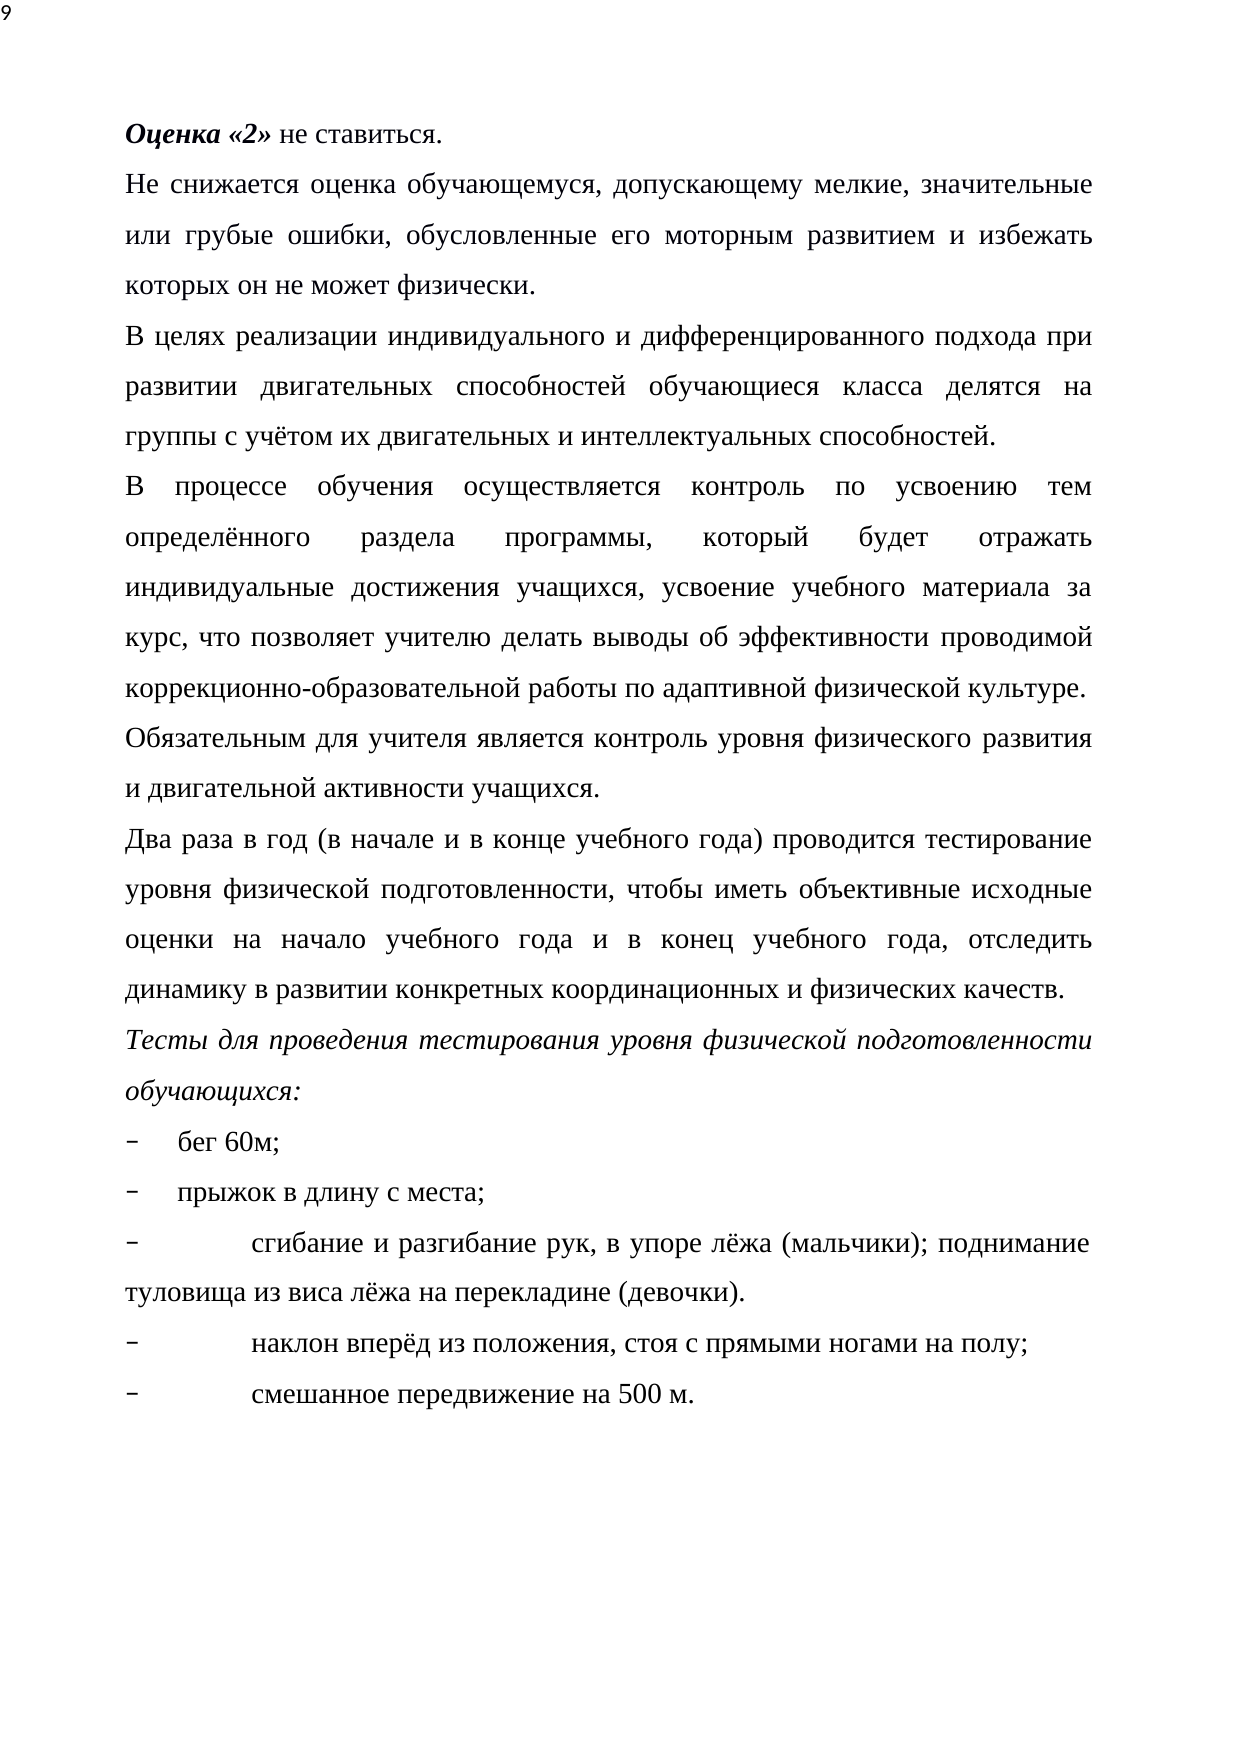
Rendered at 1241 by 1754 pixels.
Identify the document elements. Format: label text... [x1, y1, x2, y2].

text В целях реализации индивидуального и дифференцированного подхода при развитии двигательных способностей обучающиеся класса делятся на группы с учётом их двигательных и интеллектуальных способностей. [125, 318, 1092, 452]
text − сгибание и разгибание рук, в упоре лёжа (мальчики); поднимание туловища из виса лёжа на перекладине (девочки). [125, 1224, 1092, 1308]
text Обязательным для учителя является контроль уровня физического развития и двигательной активности учащихся. [125, 720, 1092, 804]
text Два раза в год (в начале и в конце учебного года) проводится тестирование уровня физической подготовленности, чтобы иметь объективные исходные оценки на начало учебного года и в конец учебного года, отследить динамику в развитии конкретных координационных и физических качеств. [125, 821, 1092, 1005]
text − бег 60м; [125, 1123, 1117, 1158]
text − смешанное передвижение на 500 м. [125, 1375, 1117, 1411]
text Тесты для проведения тестирования уровня физической подготовленности обучающихся: [125, 1022, 1092, 1106]
text − наклон вперёд из положения, стоя с прямыми ногами на полу; [125, 1324, 1117, 1360]
text Не снижается оценка обучающемуся, допускающему мелкие, значительные или грубые ошибки, обусловленные его моторным развитием и избежать которых он не может физически. [125, 167, 1093, 301]
text Оценка «2» не ставиться. [125, 116, 1117, 149]
text − прыжок в длину с места; [125, 1173, 1117, 1209]
text В процессе обучения осуществляется контроль по усвоению тем определённого раздела программы, который будет отражать индивидуальные достижения учащихся, усвоение учебного материала за курс, что позволяет учителю делать выводы об эффективности проводимой коррекционно-образовательной работы по адаптивной физической культуре. [125, 468, 1093, 703]
